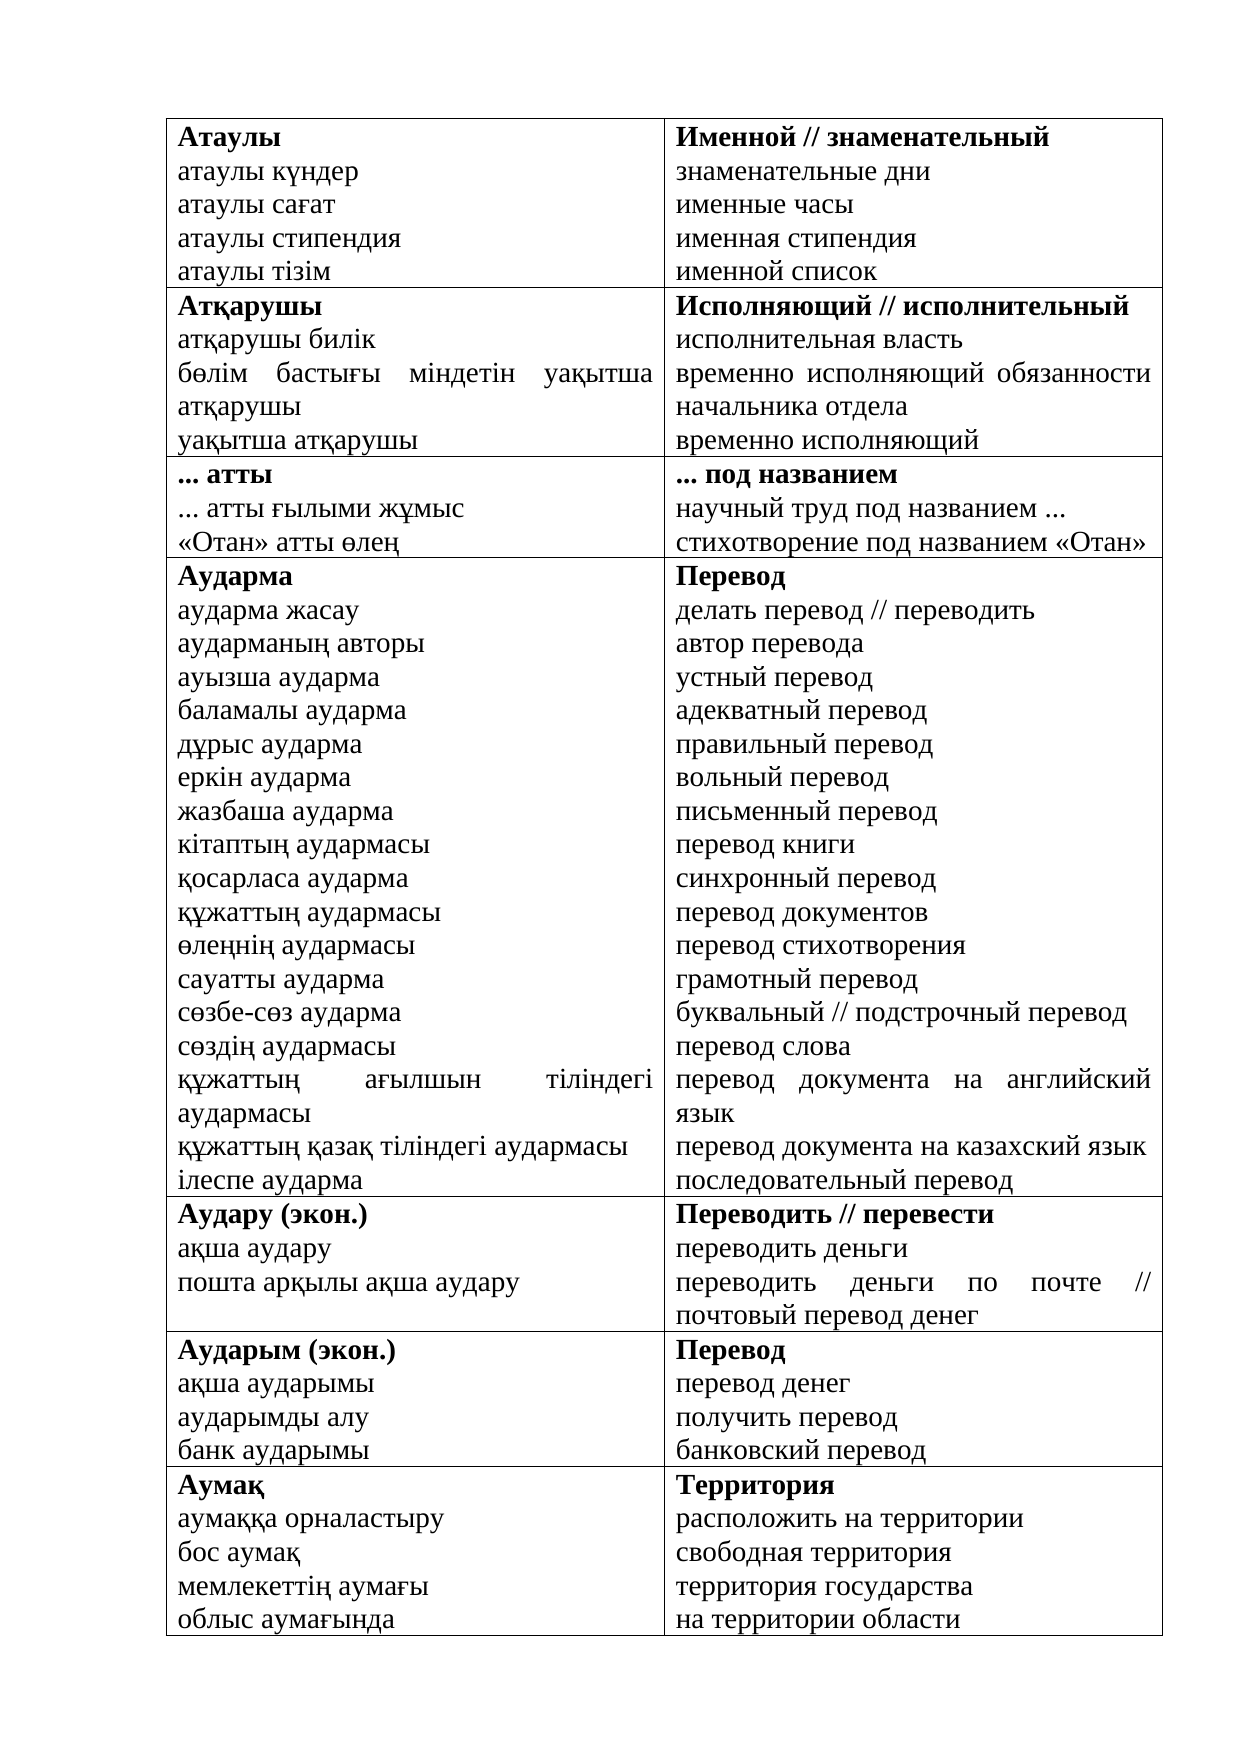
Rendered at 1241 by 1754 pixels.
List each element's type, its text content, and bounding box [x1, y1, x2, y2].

table_cell ... атты ... атты ғылыми жұмыс «Отан» атты өлең [167, 457, 664, 557]
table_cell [167, 1467, 664, 1635]
table_cell Аудару (экон.) ақша аудару пошта арқылы ақша аудару [167, 1197, 664, 1331]
table_cell Исполняющий // исполнительный исполнительная власть временно исполняющий обязанности начальника отдела временно исполняющий [665, 288, 1162, 456]
table_cell ... под названием научный труд под названием ... стихотворение под названием «Отан» [665, 457, 1162, 557]
table_cell Перевод делать перевод // переводить автор перевода устный перевод адекватный перевод правильный перевод вольный перевод письменный перевод перевод книги синхронный перевод перевод документов перевод стихотворения грамотный перевод буквальный // подстрочный перевод перевод слова перевод документа на английский язык перевод документа на казахский язык последовательный перевод [665, 558, 1162, 1196]
table_cell Аударма аударма жасау аударманың авторы ауызша аударма баламалы аударма дұрыс аударма еркін аударма жазбаша аударма кітаптың аудармасы қосарласа аударма құжаттың аудармасы өлеңнің аудармасы сауатты аударма сөзбе-сөз аударма сөздің аудармасы құжаттың ағылшын тіліндегі аудармасы құжаттың қазақ тіліндегі аудармасы ілеспе аударма [167, 558, 664, 1196]
table_cell Атаулы атаулы күндер атаулы сағат атаулы стипендия атаулы тізім [167, 119, 664, 287]
table_cell Переводить // перевести переводить деньги переводить деньги по почте // почтовый перевод денег [665, 1197, 1162, 1331]
table_cell Аударым (экон.) ақша аударымы аударымды алу банк аударымы [167, 1332, 664, 1466]
table_cell Перевод перевод денег получить перевод банковский перевод [665, 1332, 1162, 1466]
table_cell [665, 1467, 1162, 1635]
table_cell Именной // знаменательный знаменательные дни именные часы именная стипендия именной список [665, 119, 1162, 287]
table_cell Атқарушы атқарушы билік бөлім бастығы міндетін уақытша атқарушы уақытша атқарушы [167, 288, 664, 456]
